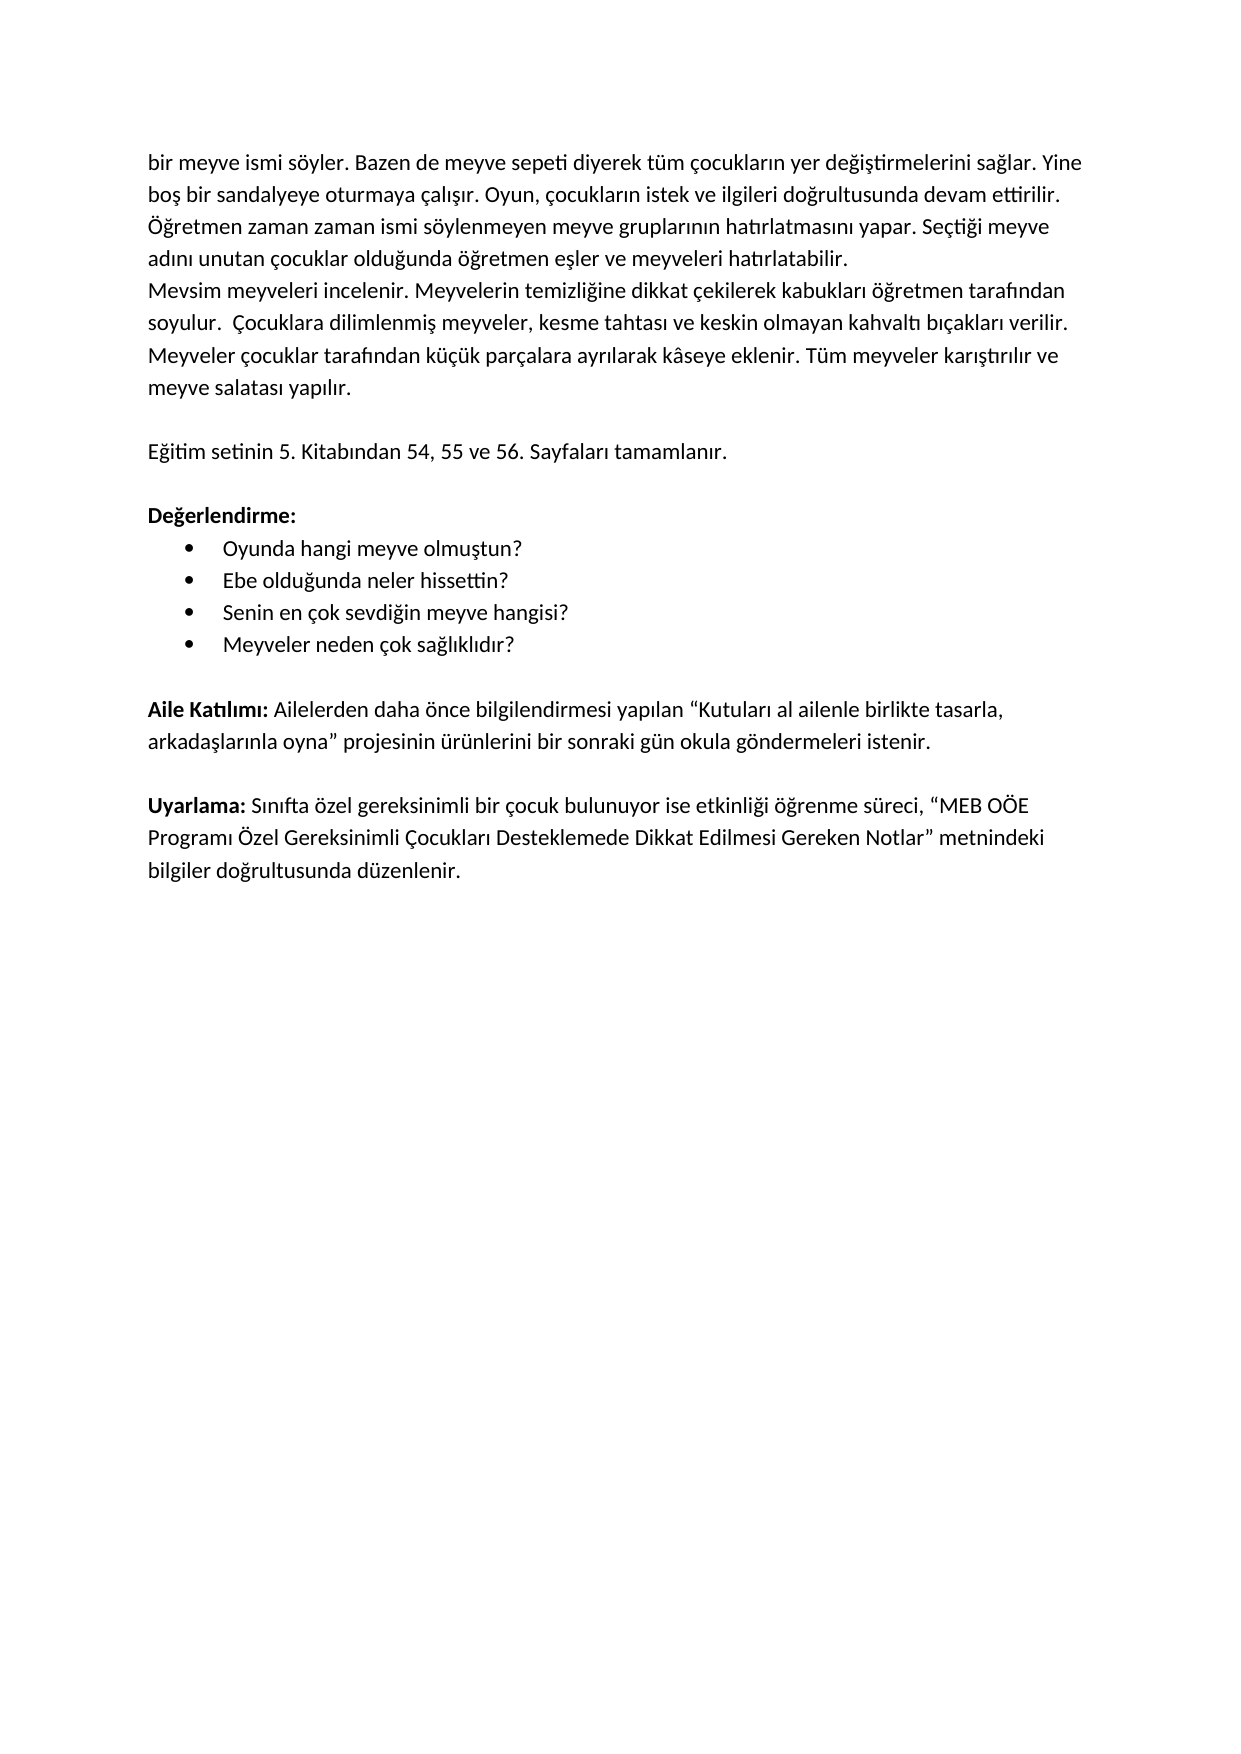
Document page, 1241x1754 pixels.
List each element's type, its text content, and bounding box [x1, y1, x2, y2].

list Ebe olduğunda neler hissettin? [185, 566, 1093, 594]
list Oyunda hangi meyve olmuştun? [185, 534, 1093, 562]
text Mevsim meyveleri incelenir. Meyvelerin temizliğine dikkat çekilerek kabukları öğretmen tarafından soyulur. Çocuklara dilimlenmiş meyveler, kesme tahtası ve keskin olmayan kahvaltı bıçakları verilir. Meyveler çocuklar tarafından küçük parçalara ayrılarak kâseye eklenir. Tüm meyveler karıştırılır ve meyve salatası yapılır. [148, 276, 1093, 401]
text Aile Katılımı: Ailelerden daha önce bilgilendirmesi yapılan “Kutuları al ailenle birlikte tasarla, arkadaşlarınla oyna” projesinin ürünlerini bir sonraki gün okula göndermeleri istenir. [148, 695, 1093, 755]
text Değerlendirme: [148, 502, 1093, 530]
text Uyarlama: Sınıfta özel gereksinimli bir çocuk bulunuyor ise etkinliği öğrenme süreci, “MEB OÖE Programı Özel Gereksinimli Çocukları Desteklemede Dikkat Edilmesi Gereken Notlar” metnindeki bilgiler doğrultusunda düzenlenir. [148, 791, 1093, 884]
list Meyveler neden çok sağlıklıdır? [185, 630, 1093, 658]
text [148, 148, 1093, 272]
list Senin en çok sevdiğin meyve hangisi? [185, 598, 1093, 626]
text Eğitim setinin 5. Kitabından 54, 55 ve 56. Sayfaları tamamlanır. [148, 437, 1093, 465]
